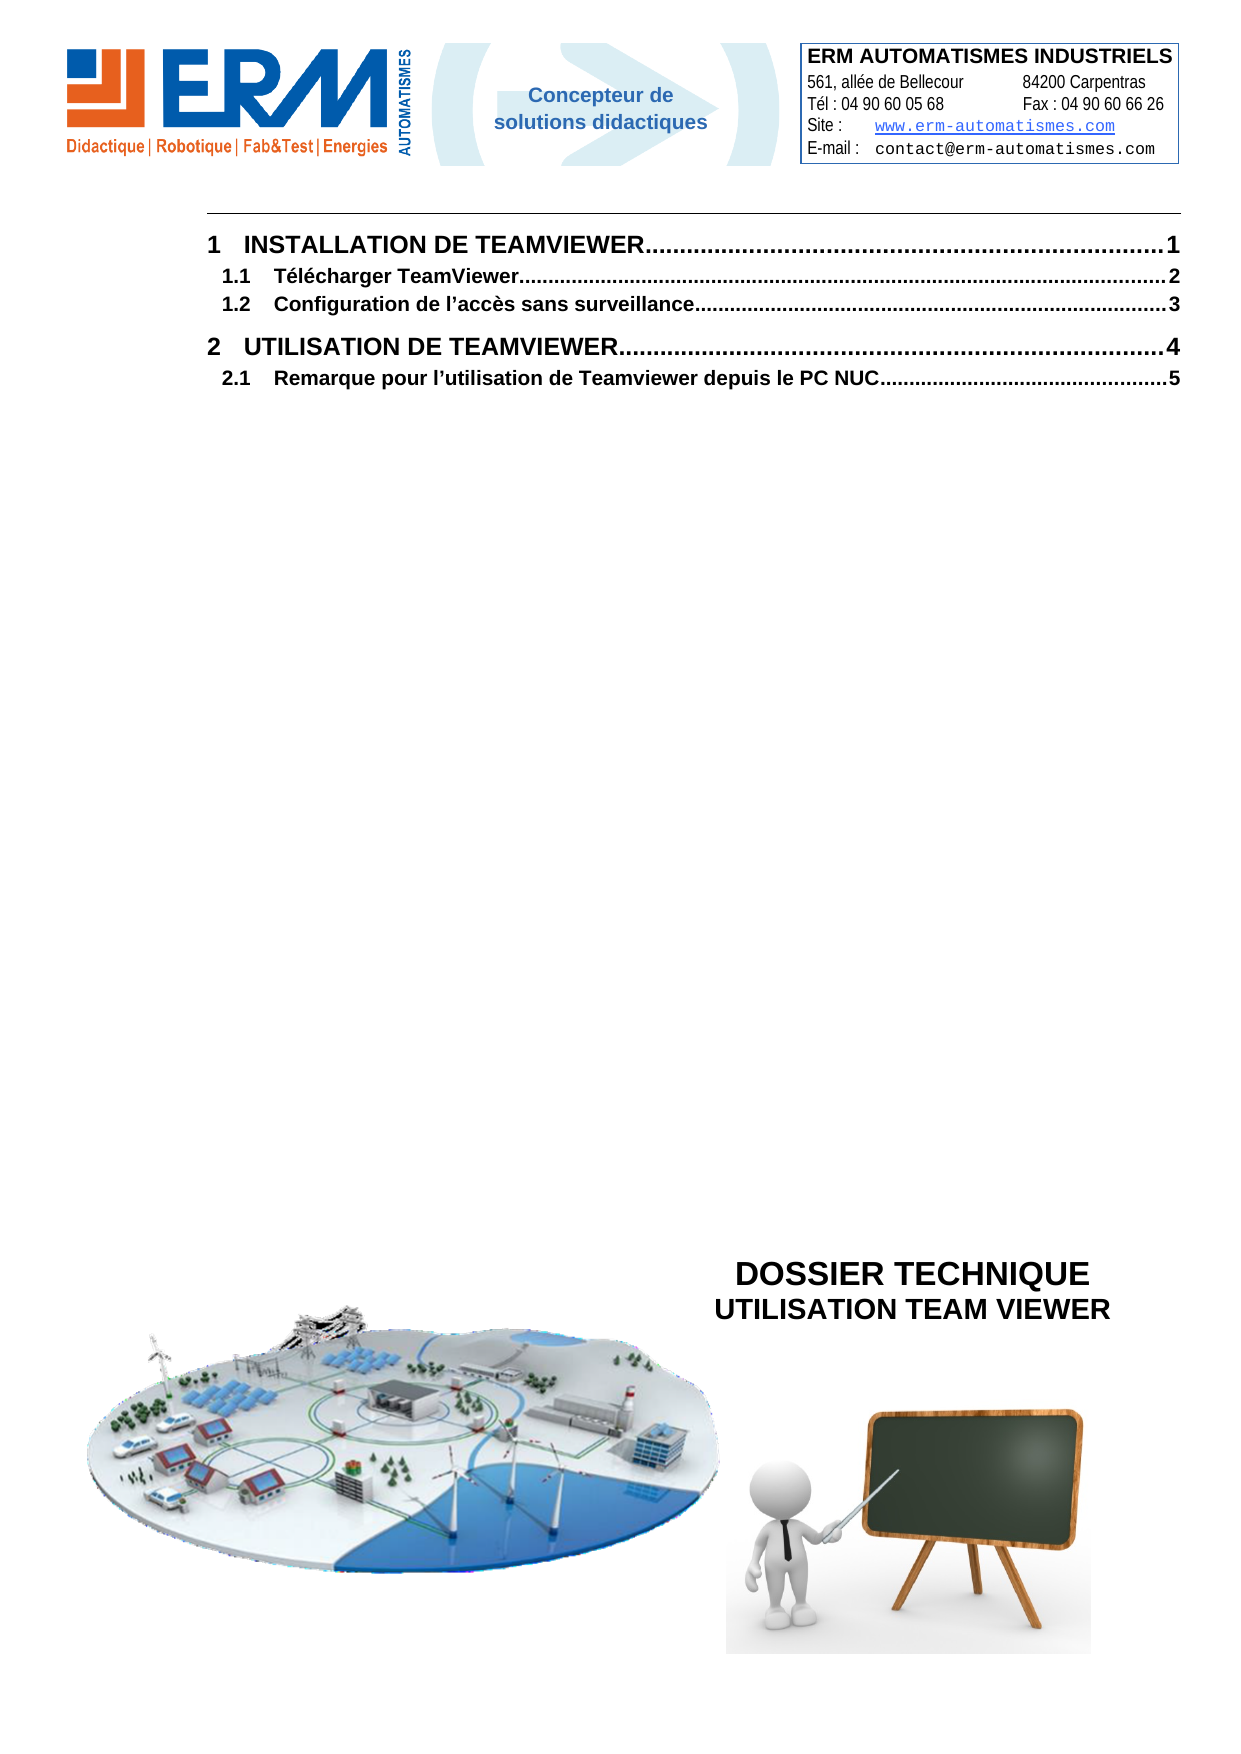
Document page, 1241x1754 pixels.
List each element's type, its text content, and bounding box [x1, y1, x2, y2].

text 2.1 Remarque pour l’utilisation de Teamviewer depuis le PC NUC 5 [207, 365, 1181, 389]
text 1 Installation de TeamViewer 1 [207, 230, 1181, 259]
picture [59, 1277, 1091, 1654]
picture [59, 41, 786, 166]
text 2 Utilisation de TeamViewer 4 [207, 332, 1181, 361]
text 1.2 Configuration de l’accès sans surveillance 3 [207, 292, 1181, 316]
text 1.1 Télécharger TeamViewer 2 [207, 263, 1181, 287]
